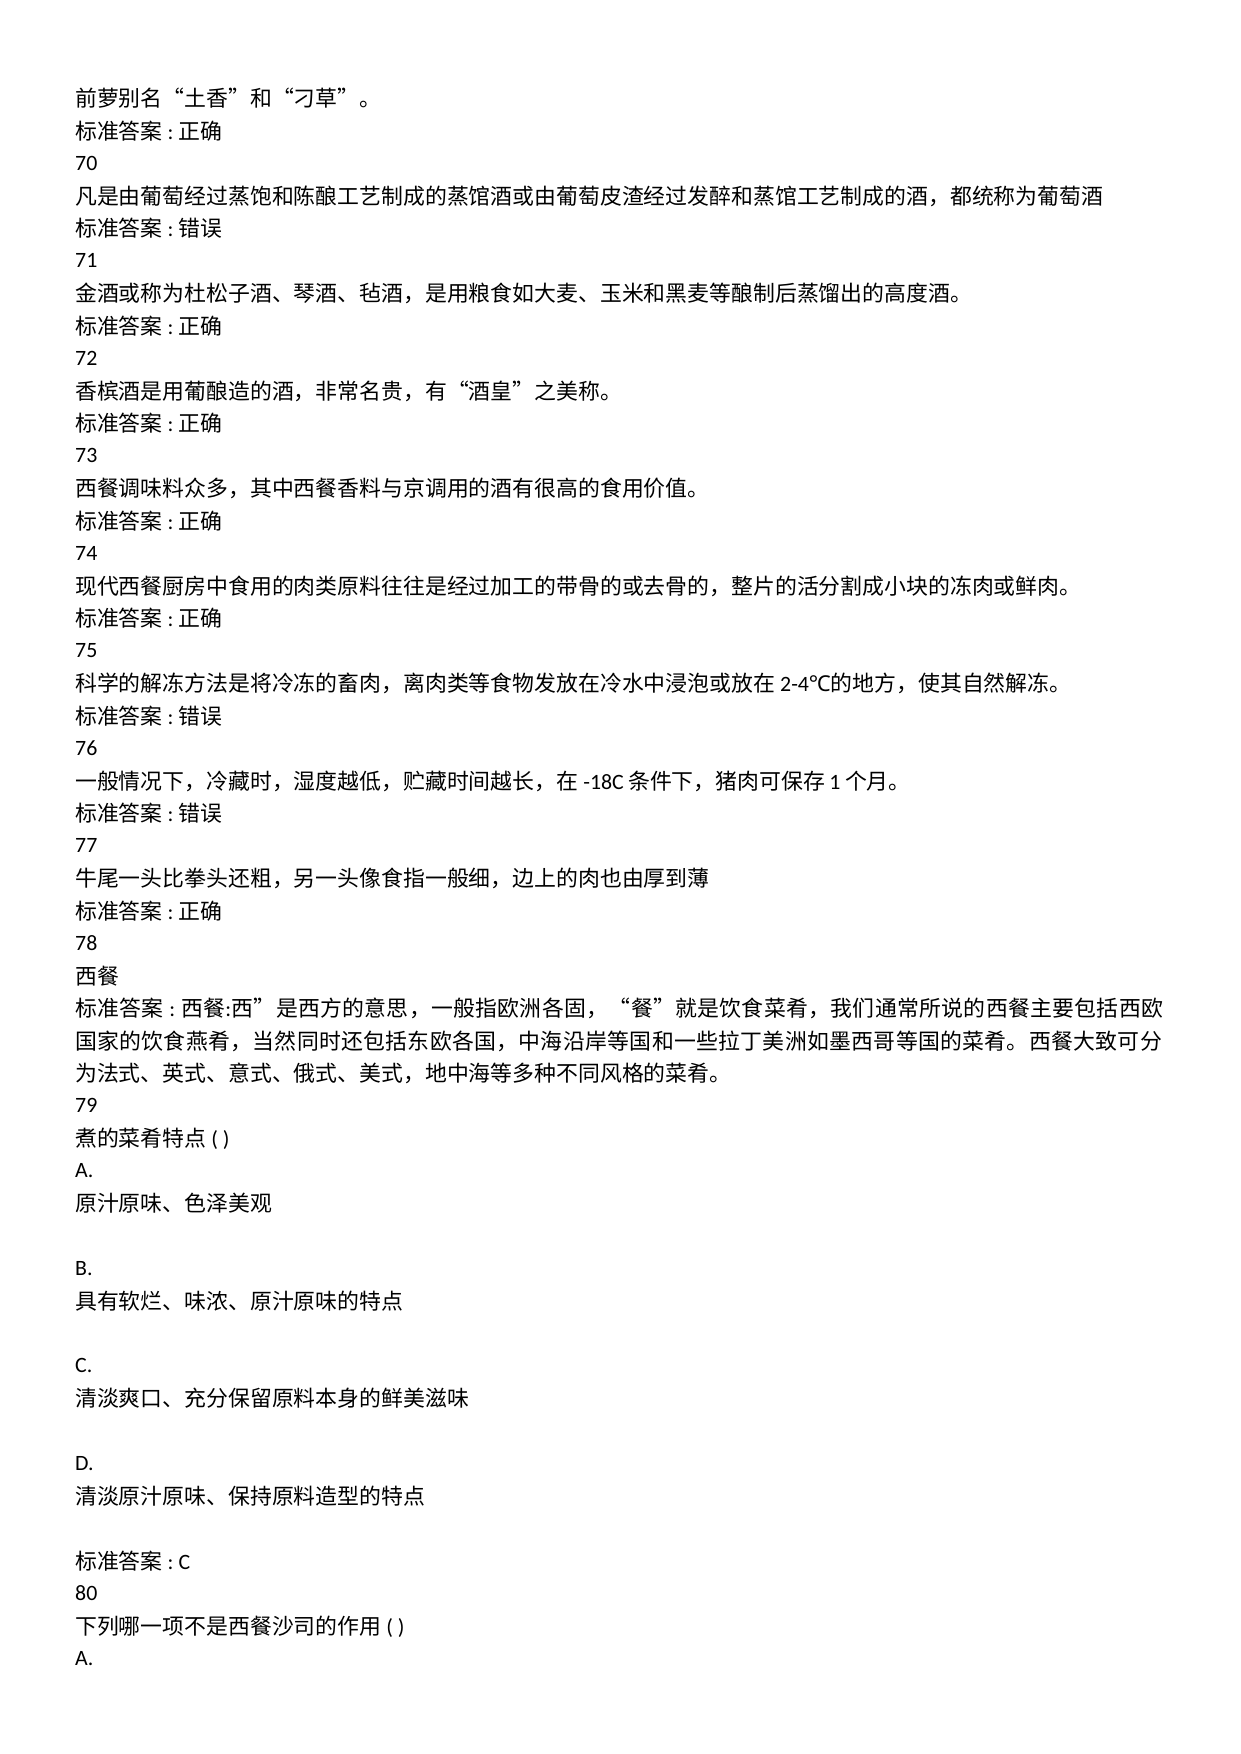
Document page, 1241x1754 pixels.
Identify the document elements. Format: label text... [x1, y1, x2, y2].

text 标准答案 : 正确 [75, 113, 1165, 146]
text 西餐调味料众多，其中西餐香料与京调用的酒有很高的食用价值。 [75, 471, 1165, 503]
text 标准答案 : 正确 [75, 308, 1165, 341]
text 80 [75, 1576, 1165, 1608]
text 金酒或称为杜松子酒、琴酒、毡酒，是用粮食如大麦、玉米和黑麦等酿制后蒸馏出的高度酒。 [75, 276, 1165, 308]
text 具有软烂、味浓、原汁原味的特点 [75, 1283, 1165, 1316]
text 科学的解冻方法是将冷冻的畜肉，离肉类等食物发放在冷水中浸泡或放在 2-4℃的地方，使其自然解冻。 [75, 666, 1165, 698]
text 煮的菜肴特点 ( ) [75, 1121, 1165, 1153]
text 78 [75, 926, 1165, 958]
text 标准答案 : 西餐:西”是西方的意思，一般指欧洲各固，“餐”就是饮食菜肴，我们通常所说的西餐主要包括西欧国家的饮食燕肴，当然同时还包括东欧各国，中海沿岸等国和一些拉丁美洲如墨西哥等国的菜肴。西餐大致可分为法式、英式、意式、俄式、美式，地中海等多种不同风格的菜肴。 [75, 991, 1165, 1088]
text 西餐 [75, 958, 1165, 991]
text 标准答案 : 错误 [75, 796, 1165, 828]
text 75 [75, 633, 1165, 666]
text 77 [75, 828, 1165, 861]
text C. [75, 1348, 1165, 1381]
text 原汁原味、色泽美观 [75, 1186, 1165, 1218]
text 凡是由葡萄经过蒸饱和陈酿工艺制成的蒸馆酒或由葡萄皮渣经过发醉和蒸馆工艺制成的酒，都统称为葡萄酒 [75, 178, 1165, 211]
text 70 [75, 146, 1165, 178]
text 76 [75, 731, 1165, 763]
text 73 [75, 438, 1165, 471]
text 前萝别名“土香”和“刁草”。 [75, 81, 1165, 113]
text 标准答案 : C [75, 1543, 1165, 1576]
text A. [75, 1641, 1165, 1673]
text 一般情况下，冷藏时，湿度越低，贮藏时间越长，在 -18C条件下，猪肉可保存1个月。 [75, 763, 1165, 796]
text 79 [75, 1088, 1165, 1121]
text 标准答案 : 错误 [75, 698, 1165, 731]
text 牛尾一头比拳头还粗，另一头像食指一般细，边上的肉也由厚到薄 [75, 861, 1165, 893]
text 71 [75, 243, 1165, 276]
text 下列哪一项不是西餐沙司的作用 ( ) [75, 1608, 1165, 1641]
text 标准答案 : 错误 [75, 211, 1165, 243]
text 74 [75, 536, 1165, 568]
text 标准答案 : 正确 [75, 503, 1165, 536]
text A. [75, 1153, 1165, 1186]
text 标准答案 : 正确 [75, 601, 1165, 633]
text D. [75, 1446, 1165, 1478]
text B. [75, 1251, 1165, 1283]
text 标准答案 : 正确 [75, 893, 1165, 926]
text 香槟酒是用葡酿造的酒，非常名贵，有“酒皇”之美称。 [75, 373, 1165, 406]
text 清淡原汁原味、保持原料造型的特点 [75, 1478, 1165, 1511]
text 现代西餐厨房中食用的肉类原料往往是经过加工的带骨的或去骨的，整片的活分割成小块的冻肉或鲜肉。 [75, 568, 1165, 601]
text 标准答案 : 正确 [75, 406, 1165, 438]
text 清淡爽口、充分保留原料本身的鲜美滋味 [75, 1381, 1165, 1413]
text 72 [75, 341, 1165, 373]
